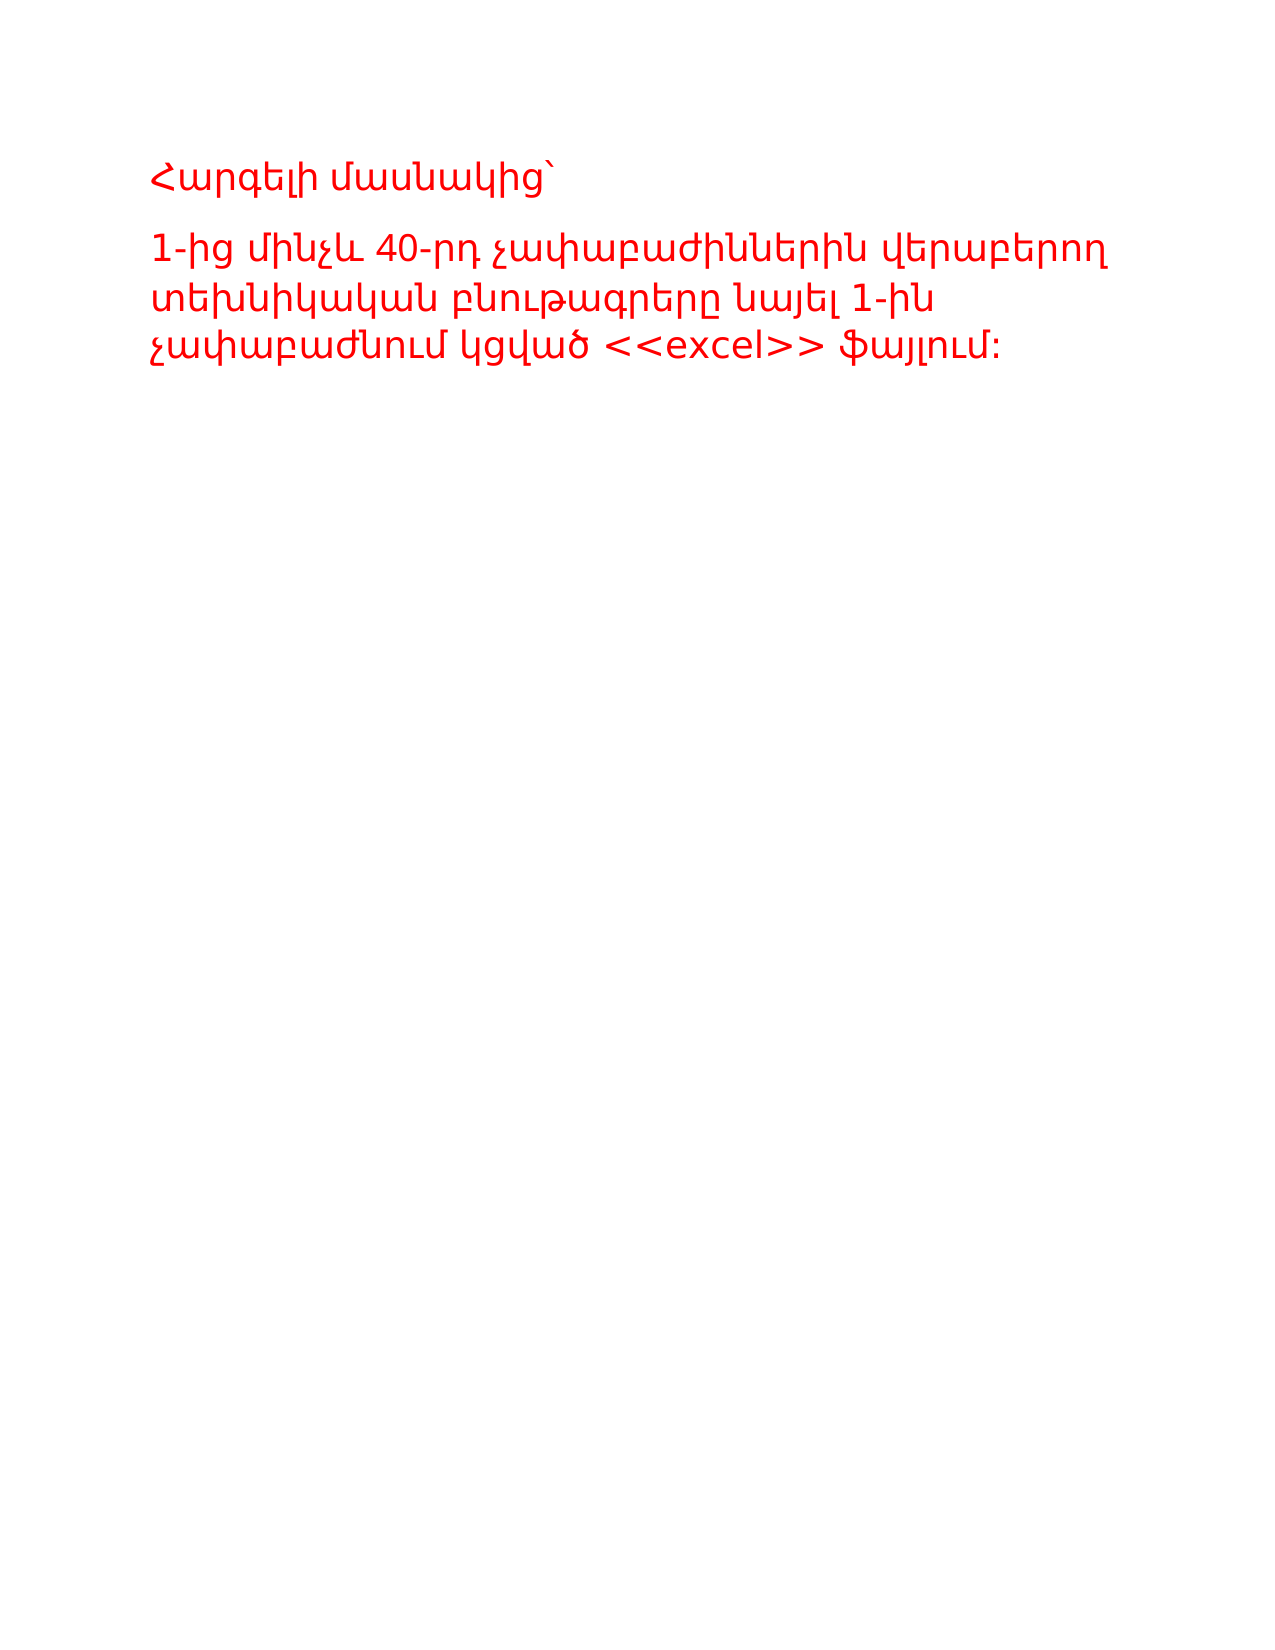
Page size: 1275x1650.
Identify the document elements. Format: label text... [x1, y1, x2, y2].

text Հարգելի մասնակից՝ [150, 150, 1125, 201]
text 1-ից մինչև 40-րդ չափաբաժիններին վերաբերող տեխնիկական բնութագրերը նայել 1-ին չափաբաժնում կցված <<excel>> ֆայլում: [150, 222, 1125, 367]
